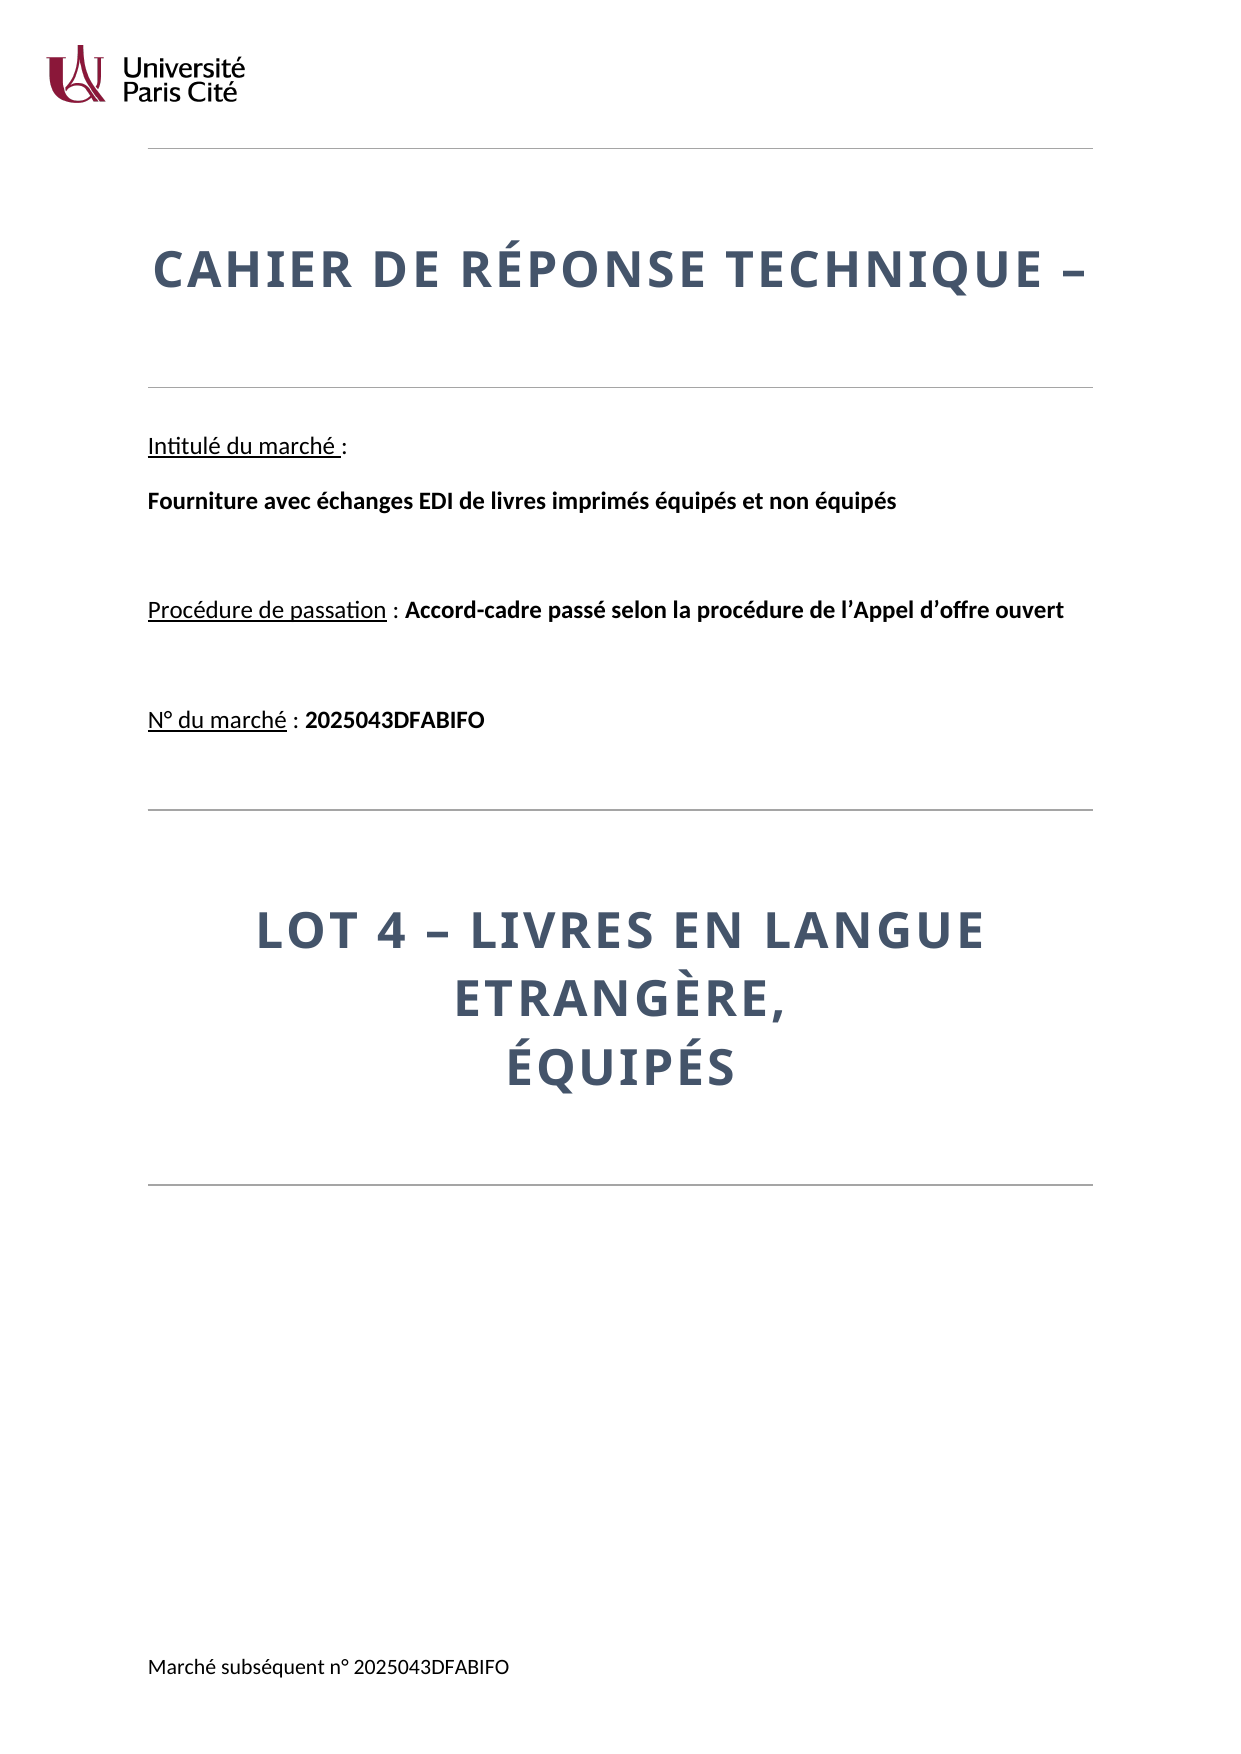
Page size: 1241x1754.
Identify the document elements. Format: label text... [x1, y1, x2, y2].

title LOT 4 – Livres en langue etrangère, [148, 895, 1093, 1031]
text N° du marché : 2025043DFABIFO [148, 704, 1093, 734]
title équipés [148, 1031, 1093, 1099]
text Procédure de passation : Accord-cadre passé selon la procédure de l’Appel d’offre ouvert [148, 594, 1093, 625]
text Intitulé du marché : [148, 430, 1093, 461]
title Cahier de réponse technique – [148, 234, 1093, 302]
picture [32, 31, 261, 119]
text Fourniture avec échanges EDI de livres imprimés équipés et non équipés [148, 485, 1093, 515]
